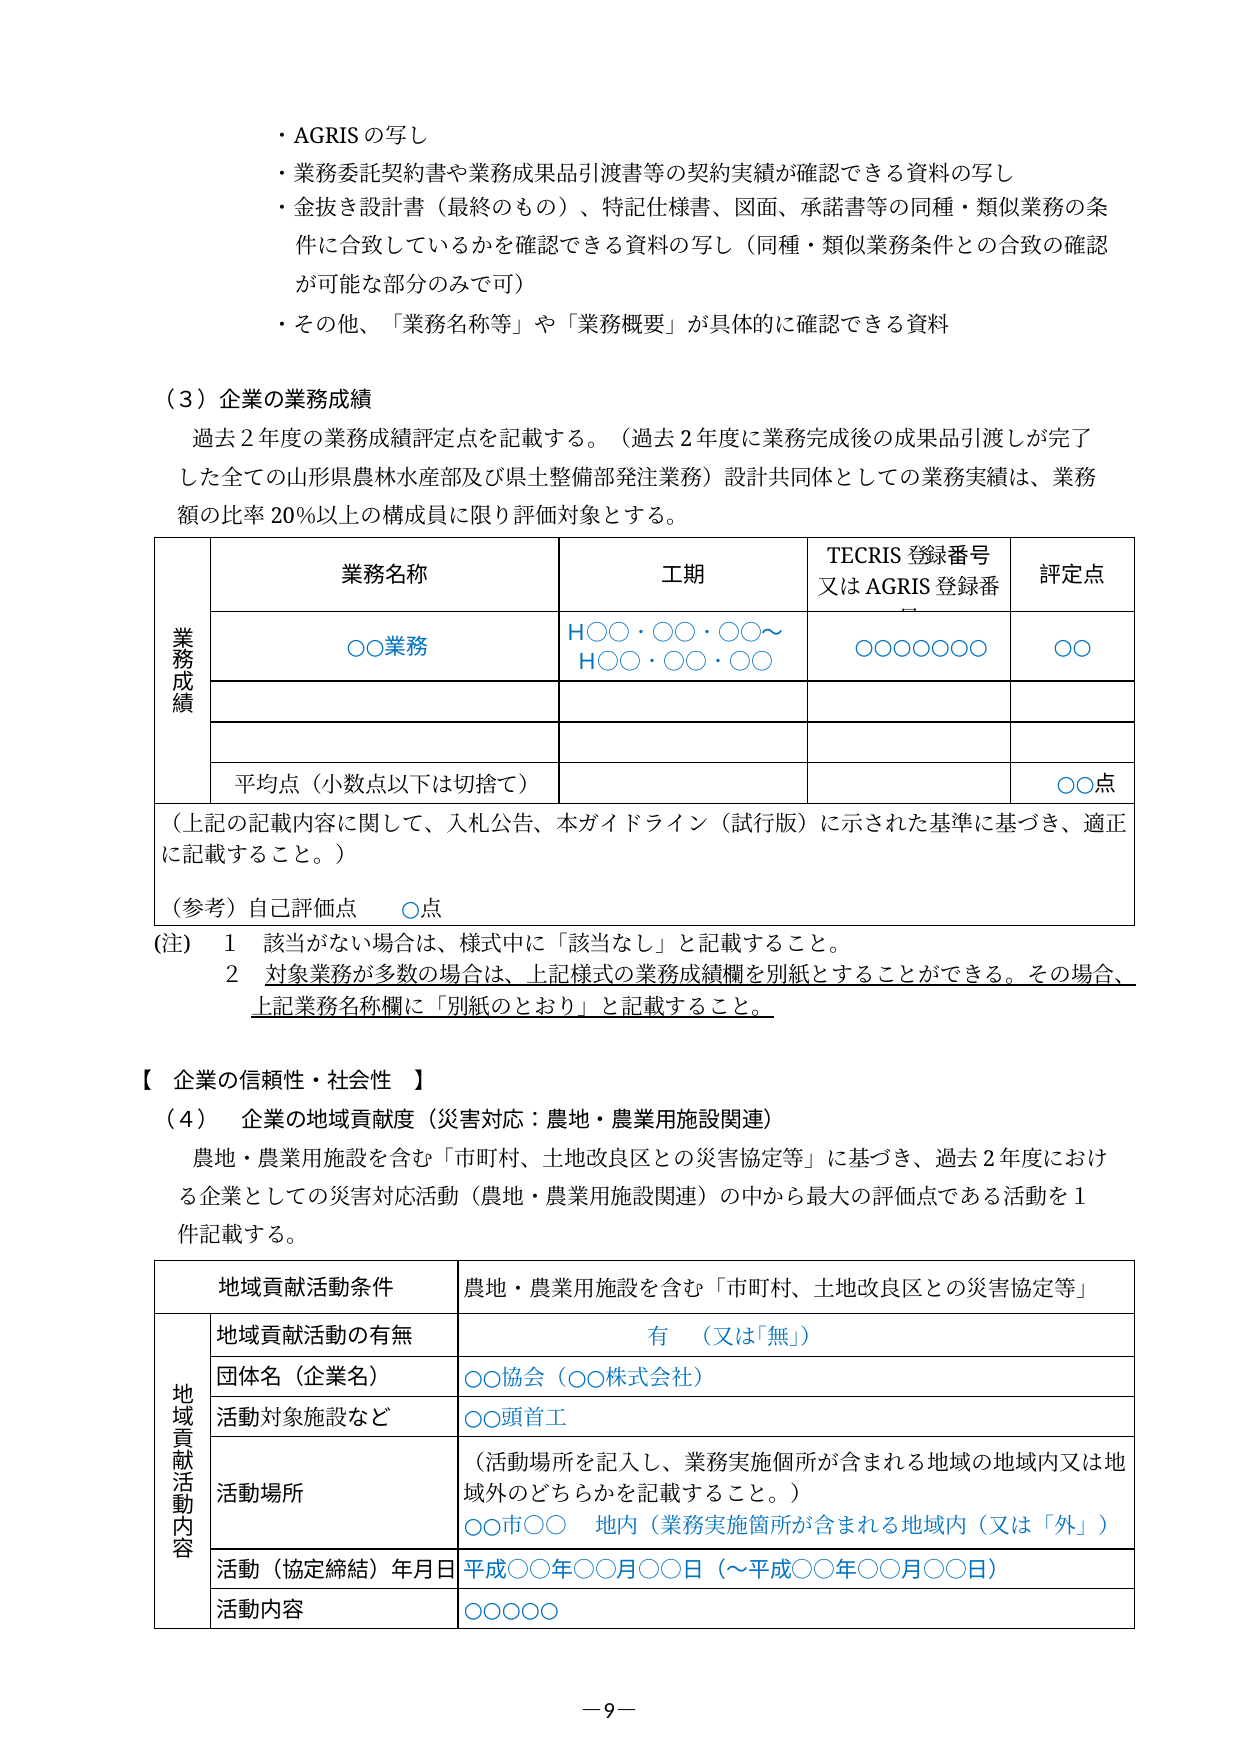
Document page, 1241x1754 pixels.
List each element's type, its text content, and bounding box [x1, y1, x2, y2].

table_cell 有 （又は｢無｣） [459, 1314, 1134, 1356]
text ・AGRISの写し [272, 118, 1122, 150]
table_header TECRIS 登録番号 又はAGRIS登録番号 [808, 538, 1010, 611]
text 【 企業の信頼性・社会性 】 [130, 1063, 1122, 1095]
table_header 業務成績 [155, 538, 210, 803]
text ２ 対象業務が多数の場合は、上記様式の業務成績欄を別紙とすることができる。その場合、上記業務名称欄に「別紙のとおり」と記載すること。 [222, 957, 1122, 1020]
text (注) １ 該当がない場合は、様式中に「該当なし」と記載すること。 [153, 926, 1122, 957]
text 農地・農業用施設を含む「市町村、土地改良区との災害協定等」に基づき、過去2年度における企業としての災害対応活動（農地・農業用施設関連）の中から最大の評価点である活動を１件記載する。 [177, 1141, 1109, 1249]
table_cell 平成○○年○○月○○日（～平成○○年○○月○○日） [459, 1550, 1134, 1588]
table_cell [560, 682, 807, 721]
table_cell ○○協会（○○株式会社） [459, 1357, 1134, 1396]
table_cell [1011, 682, 1134, 721]
table_cell [1011, 723, 1134, 762]
table_cell [560, 763, 807, 803]
table_cell 地域貢献活動の有無 [211, 1314, 457, 1356]
table_cell 活動対象施設など [211, 1397, 457, 1436]
table_cell [211, 682, 558, 721]
table_cell [808, 682, 1010, 721]
text （４） 企業の地域貢献度（災害対応：農地・農業用施設関連） [153, 1102, 1109, 1134]
table_cell [560, 723, 807, 762]
table_cell ○○○○○ [459, 1589, 1134, 1628]
table_cell [808, 723, 1010, 762]
table_cell （上記の記載内容に関して、入札公告、本ガイドライン（試行版）に示された基準に基づき、適正 に記載すること。） （参考）自己評価点 ○点 [155, 804, 1134, 924]
table_cell 平均点（小数点以下は切捨て） [211, 763, 558, 803]
table_header 農地・農業用施設を含む「市町村、土地改良区との災害協定等」 [459, 1261, 1134, 1313]
table_cell [808, 763, 1010, 803]
table_header 業務名称 [211, 538, 558, 611]
table_cell 団体名（企業名） [211, 1357, 457, 1396]
table_cell （活動場所を記入し、業務実施個所が含まれる地域の地域内又は地域外のどちらかを記載すること。） ○○市○○ 地内（業務実施箇所が含まれる地域内（又は「外」） [459, 1437, 1134, 1548]
table_cell [211, 723, 558, 762]
table_cell 活動内容 [211, 1589, 457, 1628]
text ・業務委託契約書や業務成果品引渡書等の契約実績が確認できる資料の写し [272, 156, 1122, 188]
text 過去２年度の業務成績評定点を記載する。（過去2年度に業務完成後の成果品引渡しが完了した全ての山形県農林水産部及び県土整備部発注業務）設計共同体としての業務実績は、業務額の比率 20％以上の構成員に限り評価対象とする。 [177, 421, 1109, 530]
table_header 工期 [560, 538, 807, 611]
table_cell ○○点 [1011, 763, 1134, 803]
table_cell ○○ [1011, 612, 1134, 680]
text ・その他、「業務名称等」や「業務概要」が具体的に確認できる資料 [153, 307, 1122, 339]
table_header 地域貢献活動条件 [155, 1261, 457, 1313]
table_cell ○○業務 [211, 612, 558, 680]
table_cell 地域貢献活動内容 [155, 1314, 210, 1628]
table_header 評定点 [1011, 538, 1134, 611]
text （３） 企業の業務成績 [153, 382, 1109, 414]
table_cell 活動（協定締結）年月日 [211, 1550, 457, 1588]
table_cell ○○○○○○○ [808, 612, 1010, 680]
table_cell ○○頭首工 [459, 1397, 1134, 1436]
text ・金抜き設計書（最終のもの）、特記仕様書、図面、承諾書等の同種・類似業務の条件に合致しているかを確認できる資料の写し（同種・類似業務条件との合致の確認が可能な部分のみで可） [271, 190, 1109, 299]
table_cell 活動場所 [211, 1437, 457, 1548]
table_cell Ｈ○○．○○．○○～ Ｈ○○．○○．○○ [560, 612, 807, 680]
